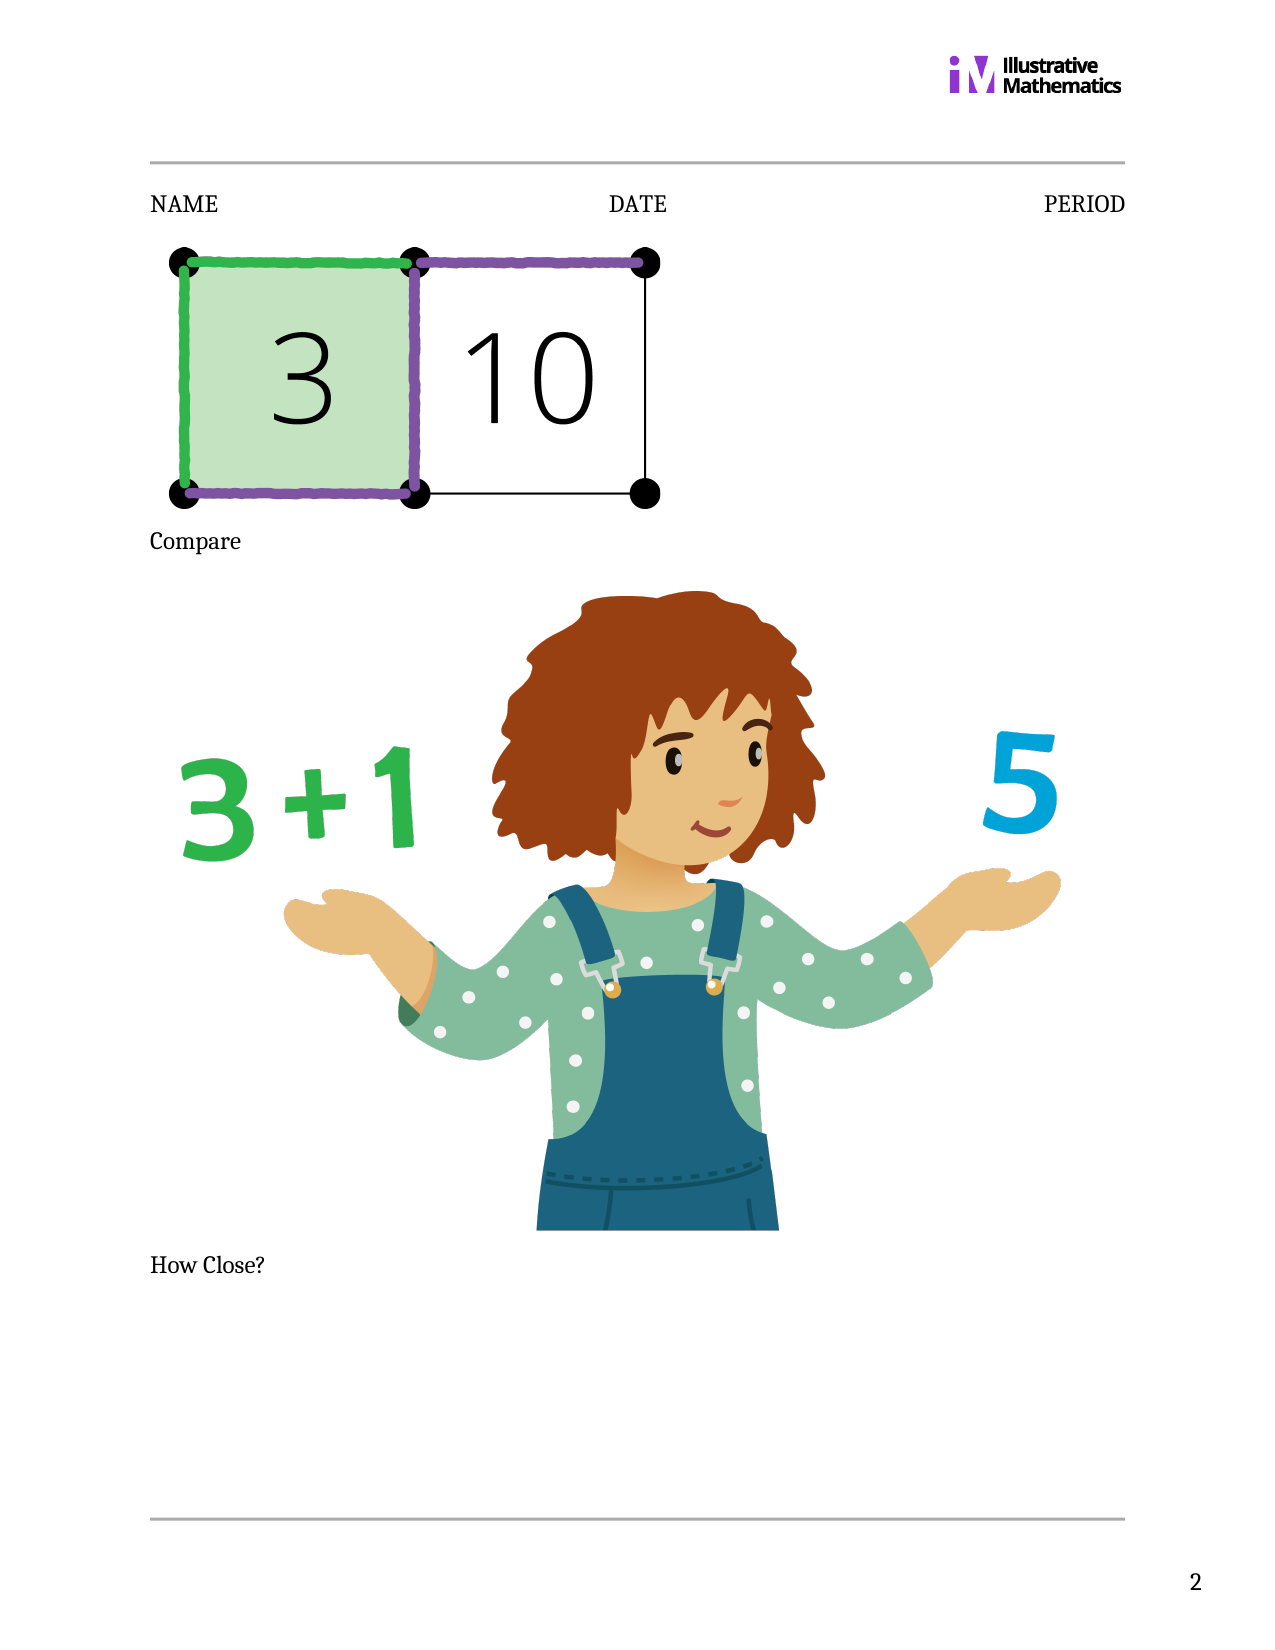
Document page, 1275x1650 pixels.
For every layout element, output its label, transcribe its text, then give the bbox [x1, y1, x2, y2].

picture [168, 247, 661, 509]
picture [168, 574, 1073, 1233]
picture [949, 55, 1121, 93]
text How Close? [150, 1251, 1125, 1280]
text Compare [150, 527, 1125, 556]
